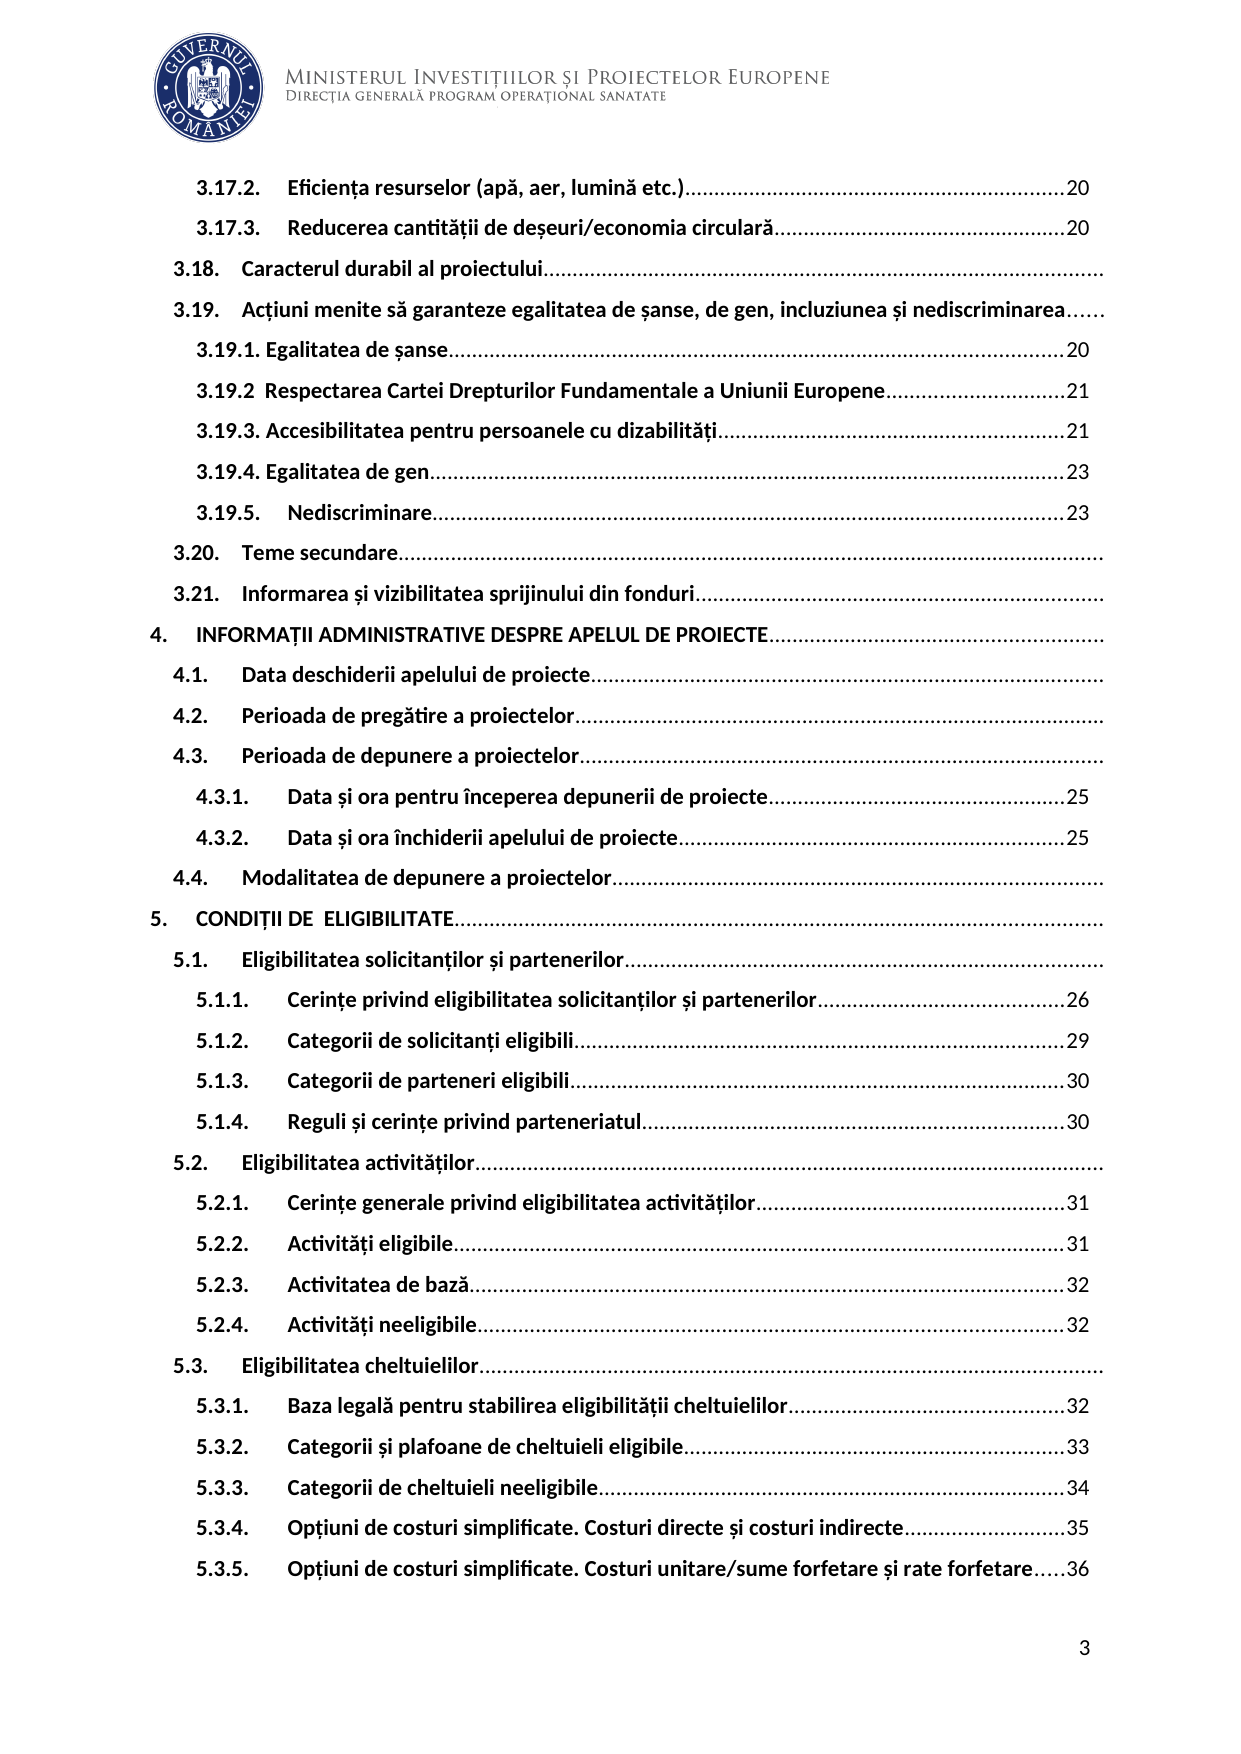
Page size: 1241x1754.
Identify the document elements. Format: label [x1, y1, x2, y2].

picture [150, 29, 854, 145]
